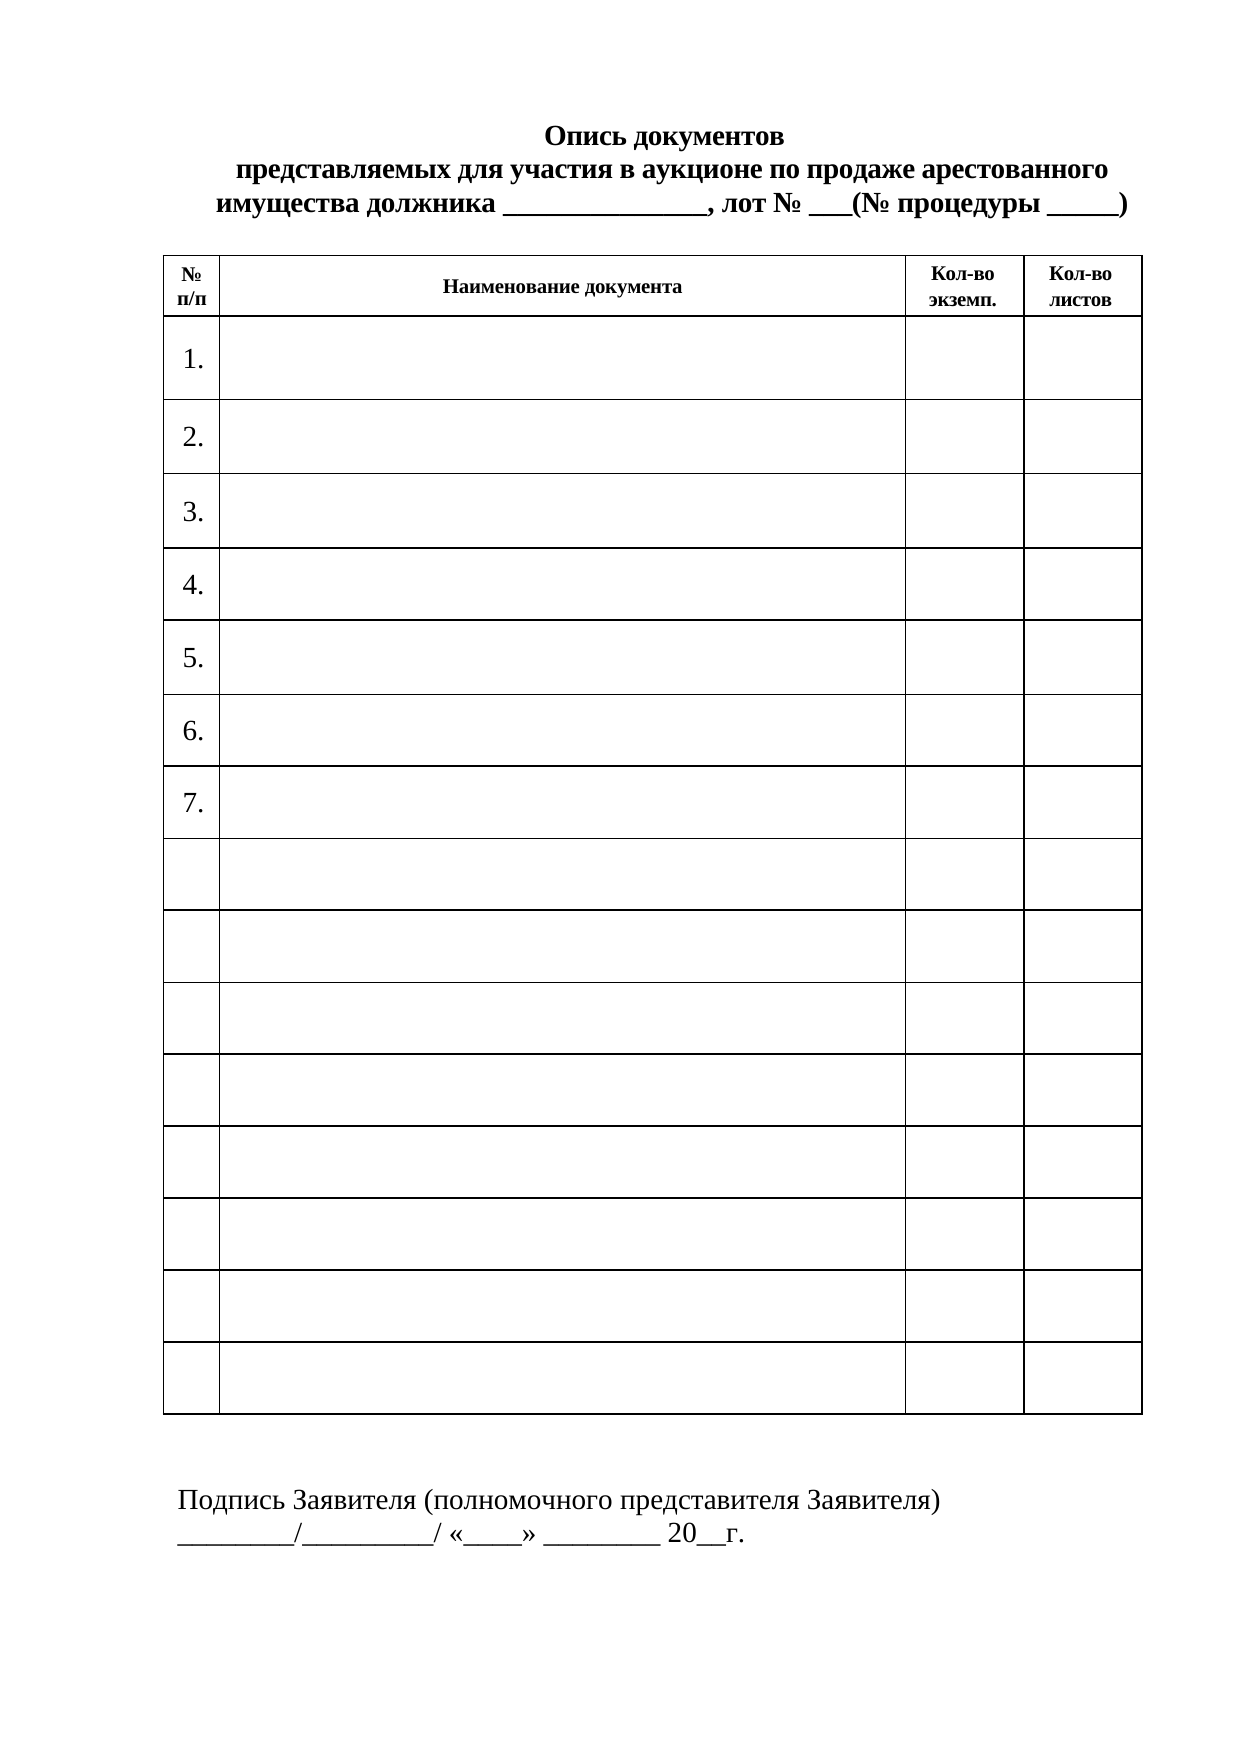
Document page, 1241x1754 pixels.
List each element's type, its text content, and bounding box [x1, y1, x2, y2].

table_cell [220, 983, 905, 1053]
table_cell [220, 1127, 905, 1197]
table_cell [220, 474, 905, 547]
table_cell [164, 983, 219, 1053]
table_cell 2. [164, 400, 219, 472]
table_cell [906, 767, 1023, 837]
table_cell [1025, 1271, 1141, 1341]
text Опись документов [177, 118, 1152, 152]
table_header Наименование документа [220, 256, 905, 315]
table_cell [906, 474, 1023, 547]
table_cell [164, 839, 219, 909]
table_cell [906, 1055, 1023, 1125]
table_cell [220, 767, 905, 837]
table_cell [220, 621, 905, 693]
table_cell 4. [164, 549, 219, 619]
table_cell [906, 1271, 1023, 1341]
text Подпись Заявителя (полномочного представителя Заявителя) [177, 1482, 1152, 1515]
table_cell [1025, 1199, 1141, 1269]
table_cell [906, 317, 1023, 399]
table_cell 7. [164, 767, 219, 837]
table_cell [164, 1271, 219, 1341]
table_cell [220, 911, 905, 981]
table_header Кол-во листов [1025, 256, 1141, 315]
table_cell [164, 1127, 219, 1197]
table_cell [1025, 549, 1141, 619]
table_cell [1025, 621, 1141, 693]
table_cell [220, 400, 905, 472]
table_cell 6. [164, 695, 219, 765]
table_cell 1. [164, 317, 219, 399]
table_header № п/п [164, 256, 219, 315]
table_cell [220, 1199, 905, 1269]
table_cell [164, 1199, 219, 1269]
table_cell [906, 1127, 1023, 1197]
table_cell [164, 1343, 219, 1413]
table_cell [164, 1055, 219, 1125]
table_cell [1025, 839, 1141, 909]
table_cell [1025, 474, 1141, 547]
table_cell [906, 400, 1023, 472]
table_cell [906, 549, 1023, 619]
table_cell 5. [164, 621, 219, 693]
table_cell [906, 695, 1023, 765]
table_cell [1025, 1343, 1141, 1413]
table_cell [220, 695, 905, 765]
table_header Кол-во экземп. [906, 256, 1023, 315]
table_cell [906, 621, 1023, 693]
table_cell [220, 549, 905, 619]
table_cell [906, 983, 1023, 1053]
table_cell [1025, 317, 1141, 399]
table_cell [1025, 911, 1141, 981]
table_cell [1025, 1127, 1141, 1197]
table_cell [906, 911, 1023, 981]
table_cell [1025, 1055, 1141, 1125]
table_cell [906, 839, 1023, 909]
table_cell 3. [164, 474, 219, 547]
table_cell [1025, 400, 1141, 472]
table_cell [906, 1199, 1023, 1269]
text представляемых для участия в аукционе по продаже арестованного имущества должника ______________, лот № ___(№ процедуры _____) [192, 152, 1152, 219]
table_cell [220, 1055, 905, 1125]
table_cell [1025, 695, 1141, 765]
table_cell [220, 839, 905, 909]
table_cell [220, 317, 905, 399]
text ________/_________/ «____» ________ 20__г. [177, 1515, 1152, 1549]
table_cell [1025, 767, 1141, 837]
table_cell [164, 911, 219, 981]
table_cell [906, 1343, 1023, 1413]
table_cell [220, 1343, 905, 1413]
table_cell [1025, 983, 1141, 1053]
table_cell [220, 1271, 905, 1341]
